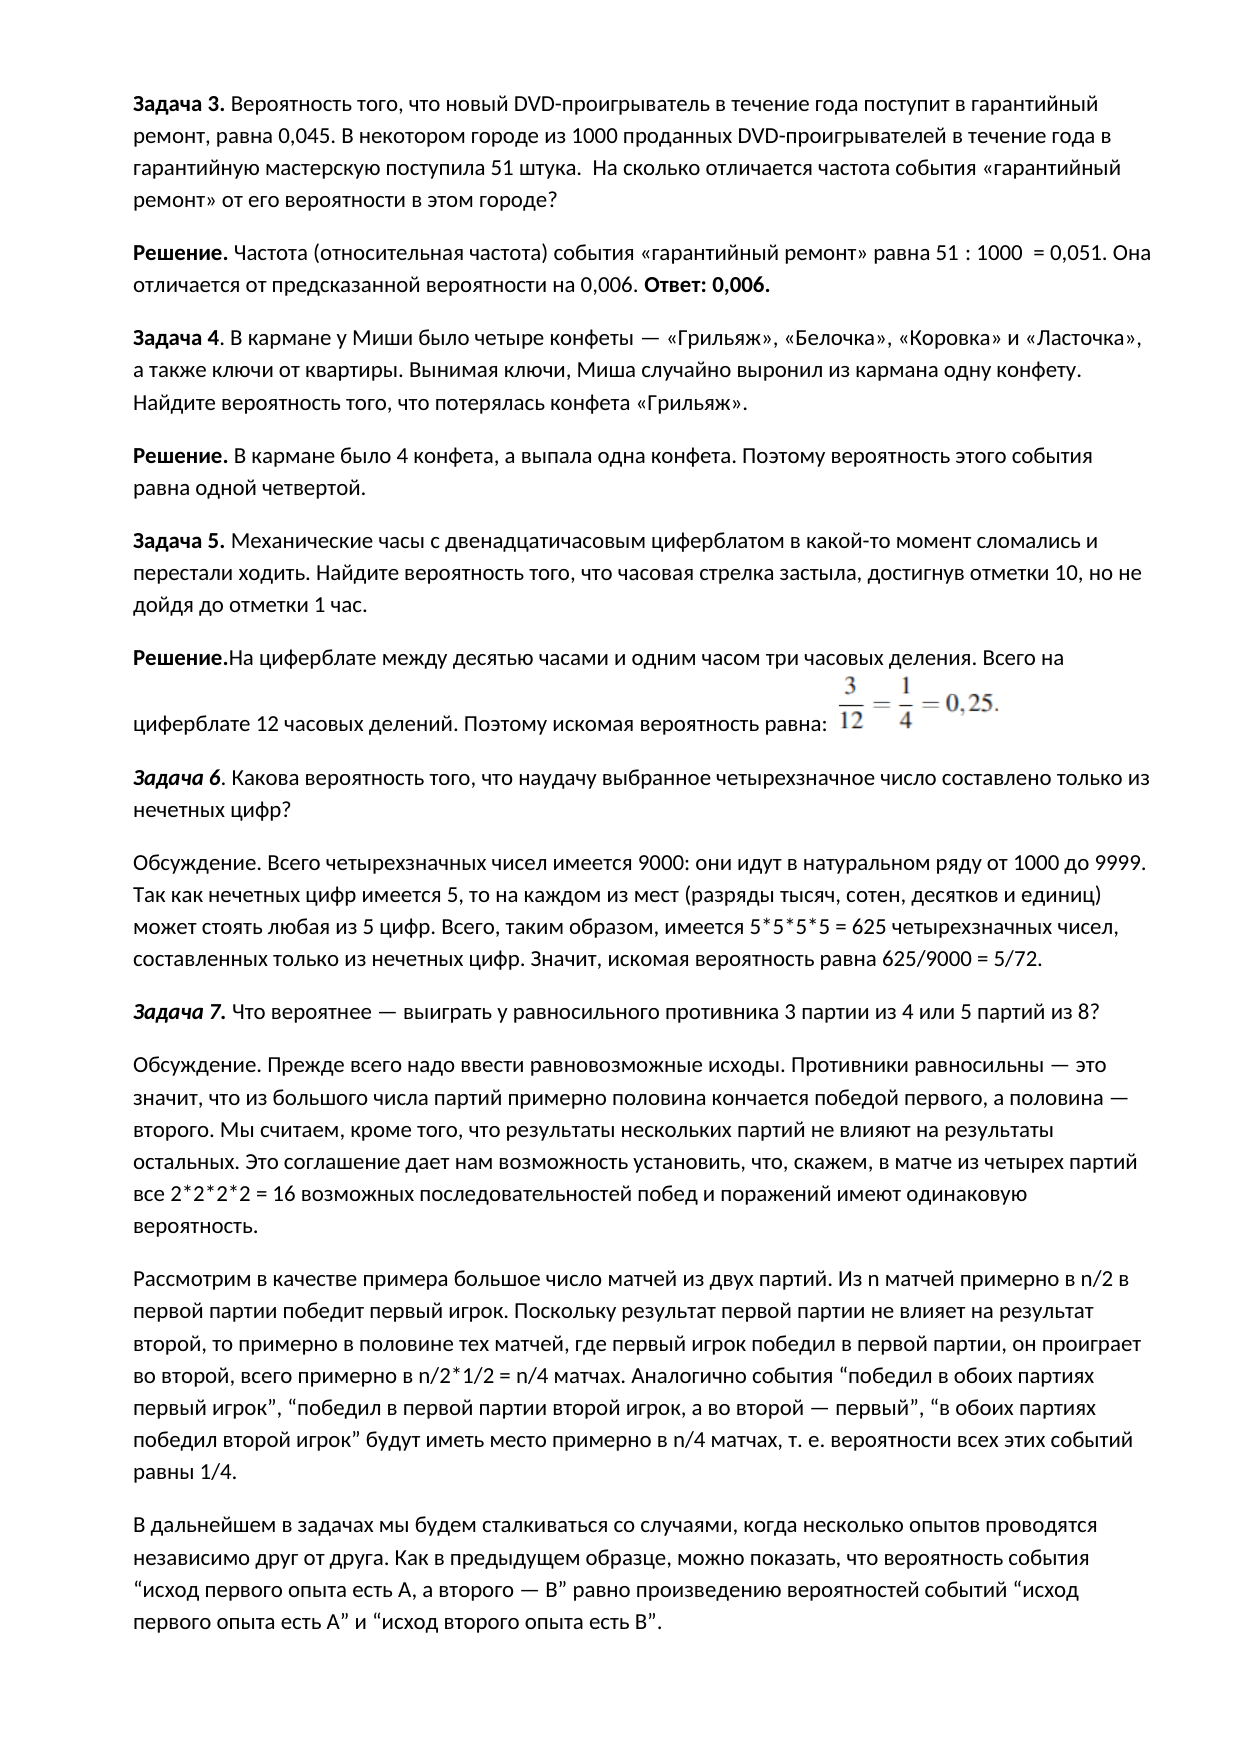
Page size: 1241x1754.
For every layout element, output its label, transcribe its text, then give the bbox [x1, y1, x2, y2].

text Задача 5. Механические часы с двенадцатичасовым циферблатом в какой-то момент сломались и перестали ходить. Найдите вероятность того, что часовая стрелка застыла, достигнув отметки 10, но не дойдя до отметки 1 час. [133, 526, 1152, 618]
text Решение. Частота (относительная частота) события «гарантийный ремонт» равна 51 : 1000 = 0,051. Она отличается от предсказанной вероятности на 0,006. Ответ: 0,006. [133, 238, 1152, 298]
text Решение. В кармане было 4 конфета, а выпала одна конфета. Поэтому вероятность этого события равна одной четвертой. [133, 441, 1152, 501]
text Задача 6. Какова вероятность того, что наудачу выбранное четырехзначное число составлено только из нечетных цифр? [133, 763, 1152, 823]
text Рассмотрим в качестве примера большое число матчей из двух партий. Из n матчей примерно в n/2 в первой партии победит первый игрок. Поскольку результат первой партии не влияет на результат второй, то примерно в половине тех матчей, где первый игрок победил в первой партии, он проиграет во второй, всего примерно в n/2*1/2 = n/4 матчах. Аналогично события “победил в обоих партиях первый игрок”, “победил в первой партии второй игрок, а во второй — первый”, “в обоих партиях победил второй игрок” будут иметь место примерно в n/4 матчах, т. е. вероятности всех этих событий равны 1/4. [133, 1264, 1152, 1486]
text Обсуждение. Прежде всего надо ввести равновозможные исходы. Противники равносильны — это значит, что из большого числа партий примерно половина кончается победой первого, а половина — второго. Мы считаем, кроме того, что результаты нескольких партий не влияют на результаты остальных. Это соглашение дает нам возможность установить, что, скажем, в матче из четырех партий все 2*2*2*2 = 16 возможных последовательностей побед и поражений имеют одинаковую вероятность. [133, 1050, 1152, 1239]
picture [838, 675, 999, 732]
text Задача 3. Вероятность того, что новый DVD-проигрыватель в течение года поступит в гарантийный ремонт, равна 0,045. В некотором городе из 1000 проданных DVD-проигрывателей в течение года в гарантийную мастерскую поступила 51 штука. На сколько отличается частота события «гарантийный ремонт» от его вероятности в этом городе? [133, 89, 1152, 213]
text Задача 4. В кармане у Миши было четыре конфеты — «Грильяж», «Белочка», «Коровка» и «Ласточка», а также ключи от квартиры. Вынимая ключи, Миша случайно выронил из кармана одну конфету. Найдите вероятность того, что потерялась конфета «Грильяж». [133, 323, 1152, 416]
text Задача 7. Что вероятнее — выиграть у равносильного противника 3 партии из 4 или 5 партий из 8? [133, 997, 1152, 1025]
text В дальнейшем в задачах мы будем сталкиваться со случаями, когда несколько опытов проводятся независимо друг от друга. Как в предыдущем образце, можно показать, что вероятность события “исход первого опыта есть A, а второго — B” равно произведению вероятностей событий “исход первого опыта есть A” и “исход второго опыта есть B”. [133, 1511, 1152, 1635]
text Решение.На циферблате между десятью часами и одним часом три часовых деления. Всего на циферблате 12 часовых делений. Поэтому искомая вероятность равна: [133, 643, 1152, 738]
text Обсуждение. Всего четырехзначных чисел имеется 9000: они идут в натуральном ряду от 1000 до 9999. Так как нечетных цифр имеется 5, то на каждом из мест (разряды тысяч, сотен, десятков и единиц) может стоять любая из 5 цифр. Всего, таким образом, имеется 5*5*5*5 = 625 четырехзначных чисел, составленных только из нечетных цифр. Значит, искомая вероятность равна 625/9000 = 5/72. [133, 848, 1152, 972]
